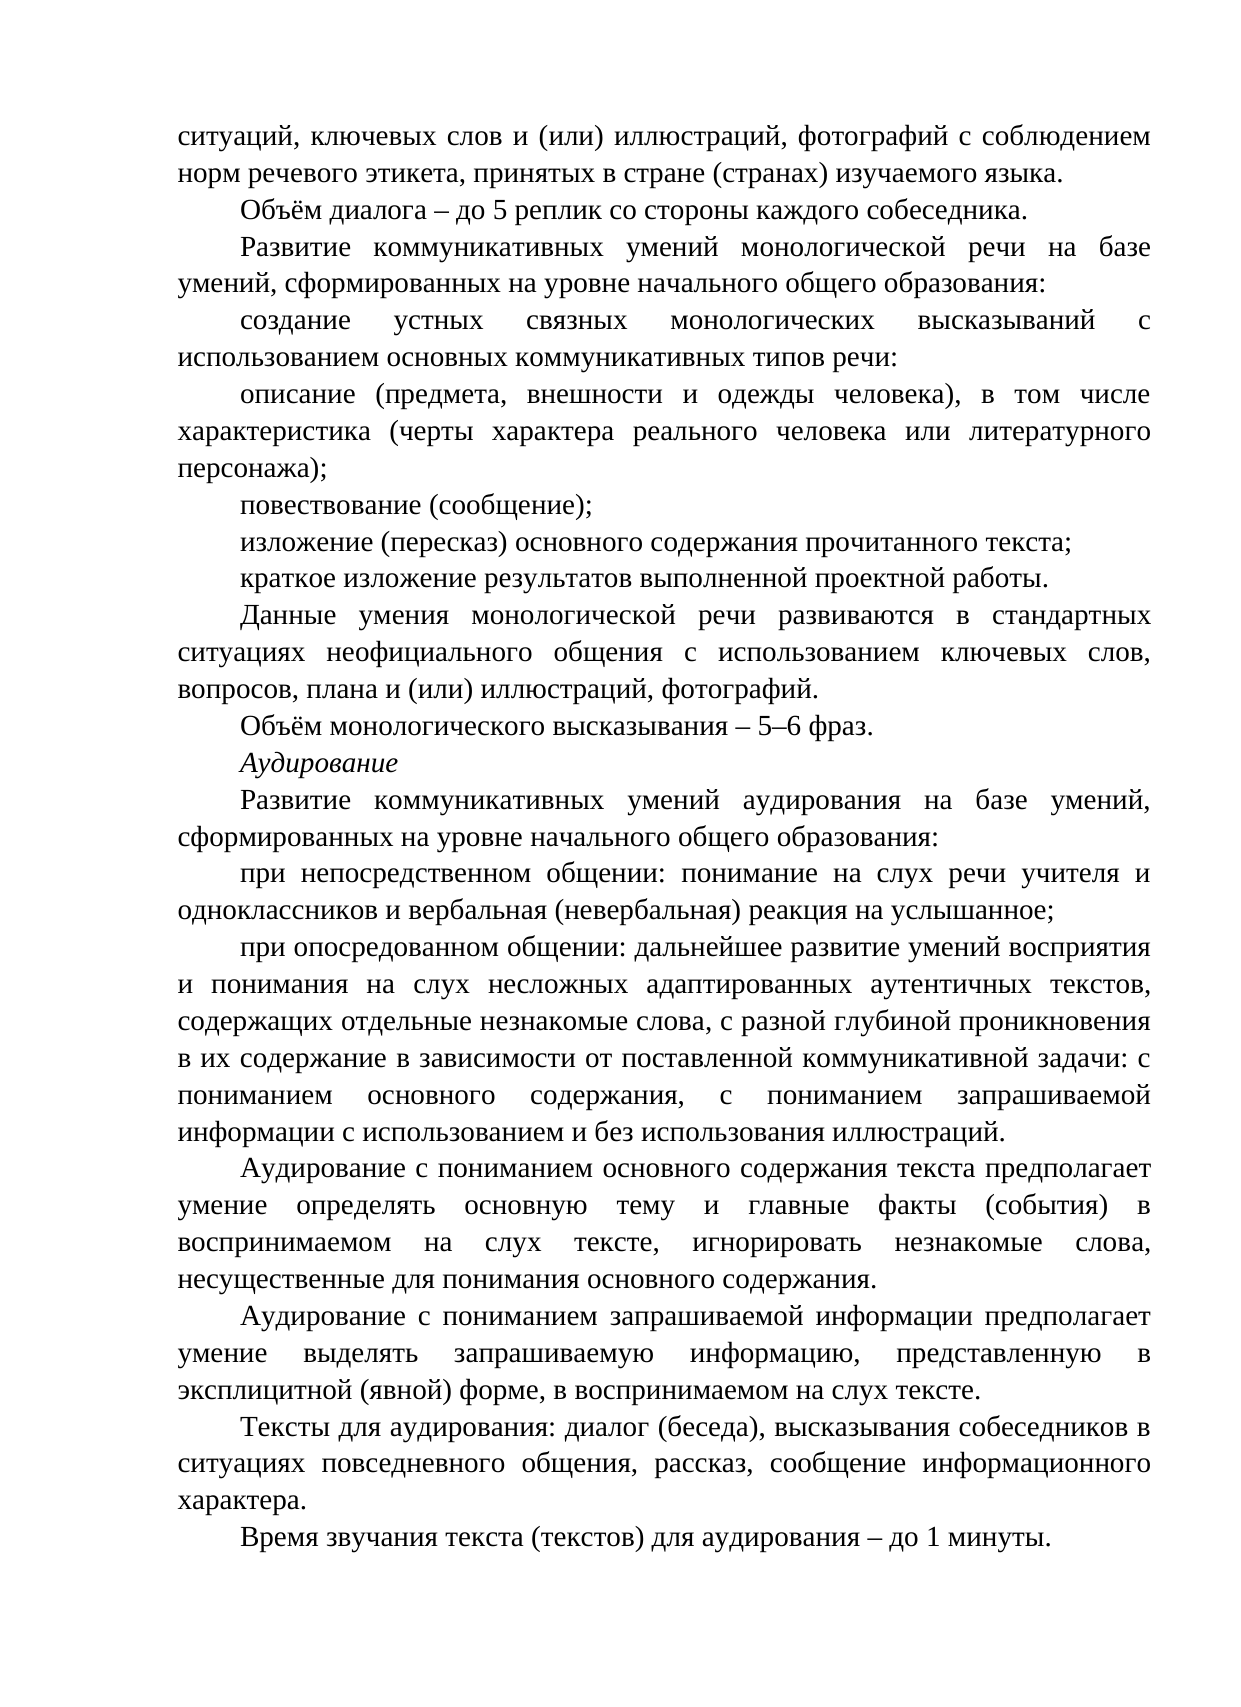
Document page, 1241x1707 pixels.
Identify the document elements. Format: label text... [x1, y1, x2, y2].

text Развитие коммуникативных умений аудирования на базе умений, сформированных на уровне начального общего образования: [177, 782, 1152, 852]
text Объём диалога – до 5 реплик со стороны каждого собеседника. [177, 192, 1152, 225]
text создание устных связных монологических высказываний с использованием основных коммуникативных типов речи: [177, 302, 1152, 373]
text Аудирование с пониманием основного содержания текста предполагает умение определять основную тему и главные факты (события) в воспринимаемом на слух тексте, игнорировать незнакомые слова, несущественные для понимания основного содержания. [177, 1151, 1152, 1295]
text Время звучания текста (текстов) для аудирования – до 1 минуты. [177, 1519, 1152, 1553]
text Данные умения монологической речи развиваются в стандартных ситуациях неофициального общения с использованием ключевых слов, вопросов, плана и (или) иллюстраций, фотографий. [177, 597, 1152, 705]
text краткое изложение результатов выполненной проектной работы. [177, 561, 1152, 594]
text Тексты для аудирования: диалог (беседа), высказывания собеседников в ситуациях повседневного общения, рассказ, сообщение информационного характера. [177, 1409, 1152, 1516]
text повествование (сообщение); [177, 487, 1152, 520]
text Развитие коммуникативных умений монологической речи на базе умений, сформированных на уровне начального общего образования: [177, 229, 1152, 299]
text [177, 118, 1152, 188]
text Аудирование с пониманием запрашиваемой информации предполагает умение выделять запрашиваемую информацию, представленную в эксплицитной (явной) форме, в воспринимаемом на слух тексте. [177, 1298, 1152, 1405]
text при непосредственном общении: понимание на слух речи учителя и одноклассников и вербальная (невербальная) реакция на услышанное; [177, 856, 1152, 926]
text изложение (пересказ) основного содержания прочитанного текста; [177, 524, 1152, 557]
text при опосредованном общении: дальнейшее развитие умений восприятия и понимания на слух несложных адаптированных аутентичных текстов, содержащих отдельные незнакомые слова, с разной глубиной проникновения в их содержание в зависимости от поставленной коммуникативной задачи: с пониманием основного содержания, с пониманием запрашиваемой информации с использованием и без использования иллюстраций. [177, 929, 1152, 1147]
text Объём монологического высказывания – 5–6 фраз. [177, 708, 1152, 742]
text Аудирование [177, 745, 1152, 778]
text описание (предмета, внешности и одежды человека), в том числе характеристика (черты характера реального человека или литературного персонажа); [177, 376, 1152, 483]
